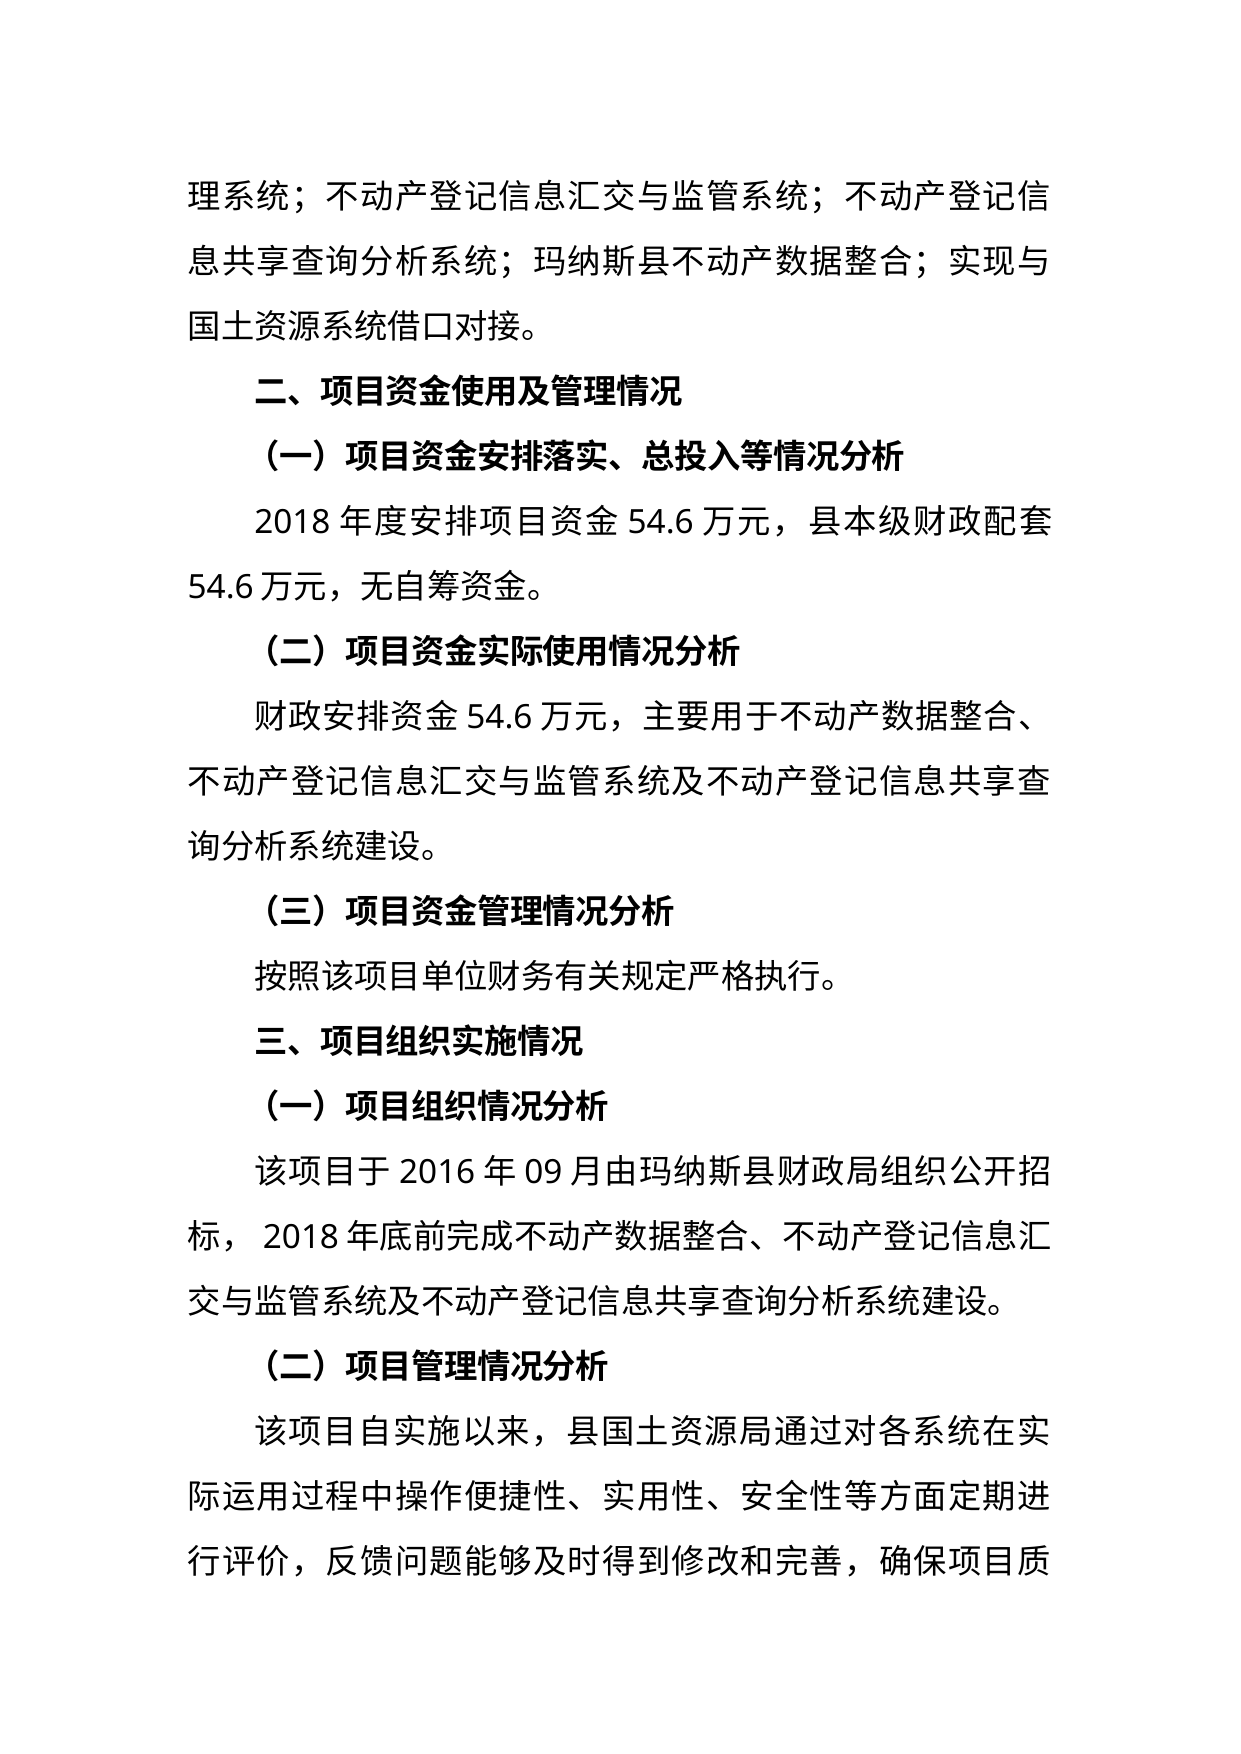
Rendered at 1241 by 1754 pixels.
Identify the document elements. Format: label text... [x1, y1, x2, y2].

text 三、项目组织实施情况 [187, 1007, 1053, 1072]
text 该项目于2016年09月由玛纳斯县财政局组织公开招标， 2018年底前完成不动产数据整合、不动产登记信息汇交与监管系统及不动产登记信息共享查询分析系统建设。 [187, 1137, 1053, 1332]
text （一）项目组织情况分析 [187, 1072, 1053, 1137]
text 二、项目资金使用及管理情况 [187, 357, 1053, 422]
text 按照该项目单位财务有关规定严格执行。 [187, 942, 1053, 1007]
text （三）项目资金管理情况分析 [187, 877, 1053, 942]
text （一）项目资金安排落实、总投入等情况分析 [187, 422, 1053, 487]
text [187, 162, 1053, 357]
text 财政安排资金54.6万元，主要用于不动产数据整合、不动产登记信息汇交与监管系统及不动产登记信息共享查询分析系统建设。 [187, 682, 1053, 877]
text 2018年度安排项目资金54.6万元，县本级财政配套54.6万元，无自筹资金。 [187, 487, 1053, 617]
text （二）项目资金实际使用情况分析 [187, 617, 1053, 682]
text （二）项目管理情况分析 [187, 1332, 1053, 1397]
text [187, 1397, 1053, 1592]
